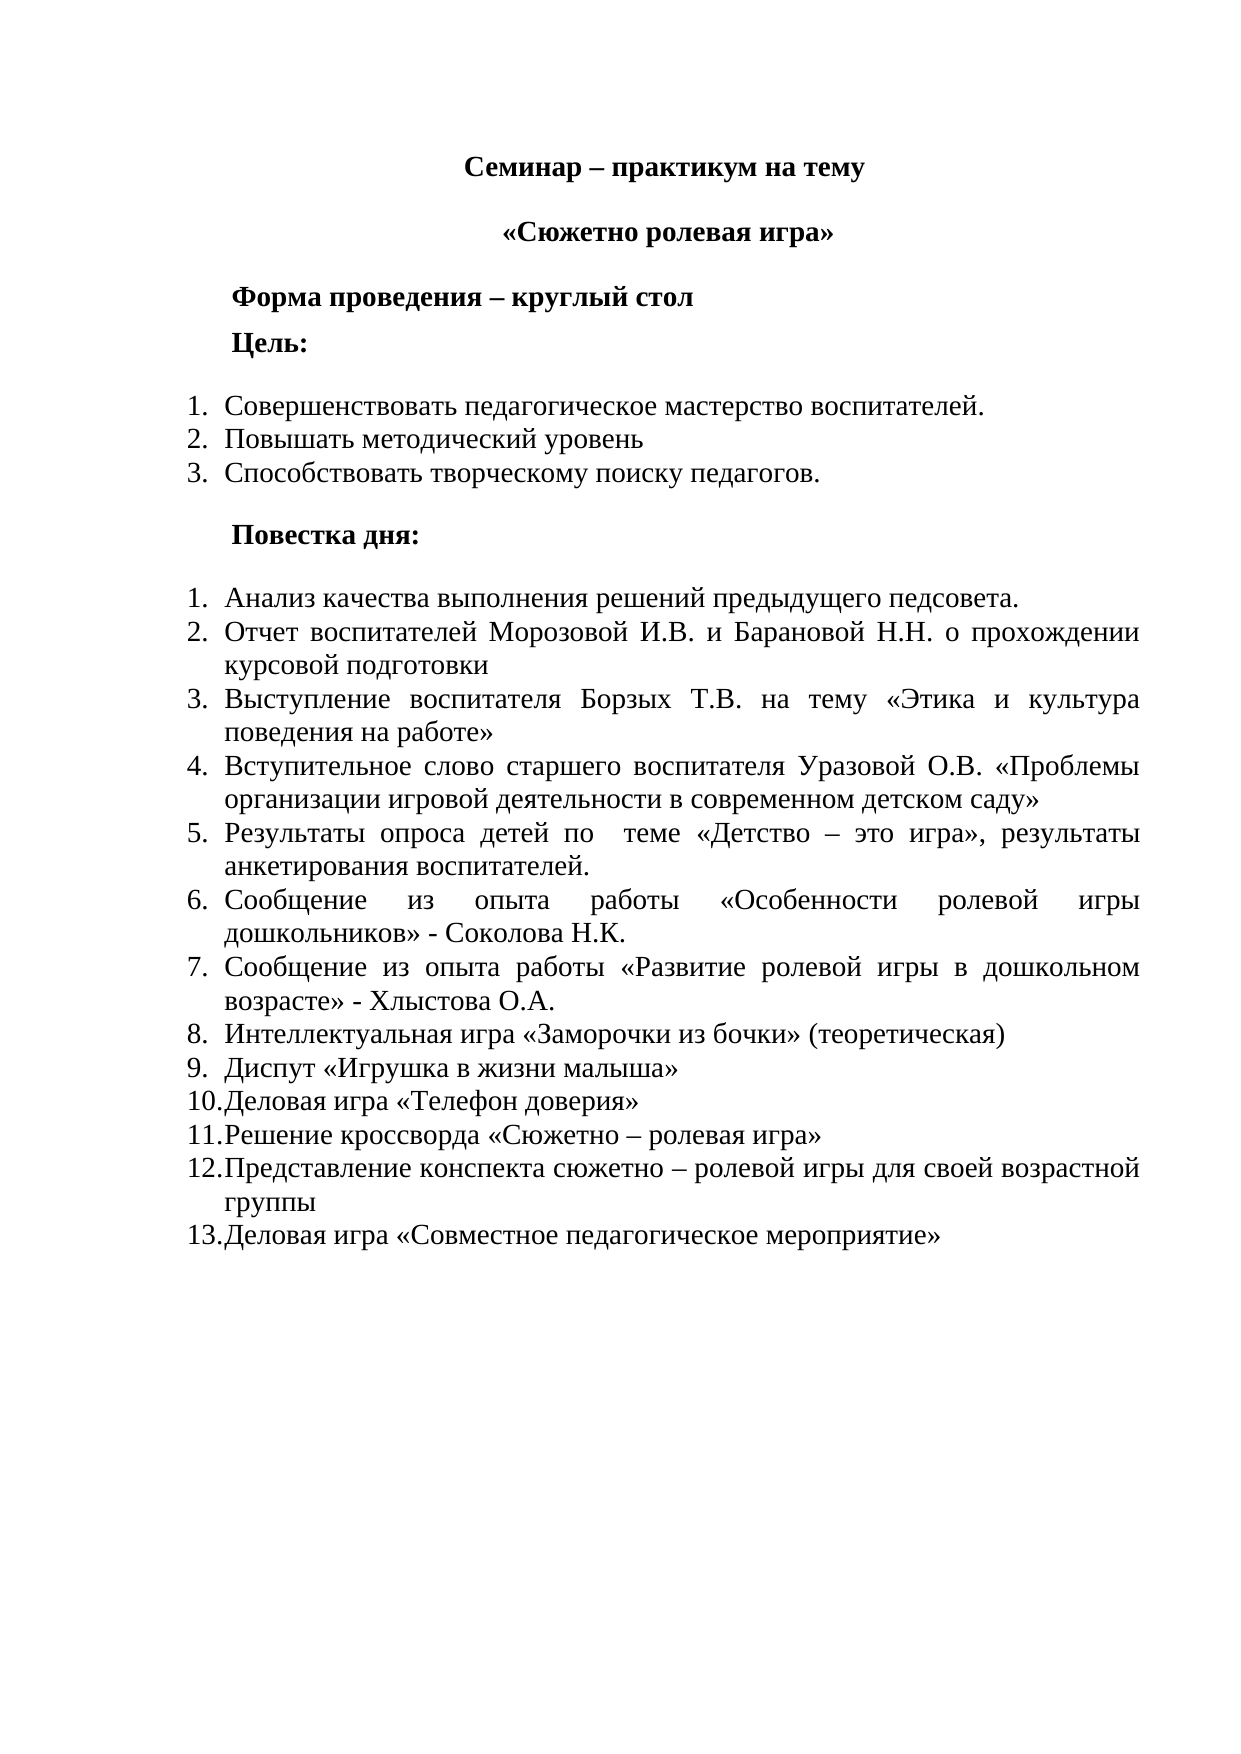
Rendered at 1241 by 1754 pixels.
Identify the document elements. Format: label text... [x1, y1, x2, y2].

list Интеллектуальная игра «Заморочки из бочки» (теоретическая) [187, 1016, 1141, 1050]
list Повышать методический уровень [187, 421, 1141, 455]
list Сообщение из опыта работы «Особенности ролевой игры дошкольников» - Соколова Н.К. [187, 882, 1141, 949]
list Вступительное слово старшего воспитателя Уразовой О.В. «Проблемы организации игровой деятельности в современном детском саду» [187, 748, 1141, 815]
list Диспут «Игрушка в жизни малыша» [187, 1050, 1141, 1083]
text Семинар – практикум на тему [177, 149, 1152, 183]
text «Сюжетно ролевая игра» [177, 214, 1152, 248]
list Деловая игра «Совместное педагогическое мероприятие» [187, 1217, 1141, 1251]
list Выступление воспитателя Борзых Т.В. на тему «Этика и культура поведения на работе» [187, 681, 1141, 748]
list Анализ качества выполнения решений предыдущего педсовета. [187, 580, 1141, 614]
list Деловая игра «Телефон доверия» [187, 1083, 1141, 1117]
text Цель: [190, 325, 1139, 358]
list Результаты опроса детей по теме «Детство – это игра», результаты анкетирования воспитателей. [187, 815, 1141, 882]
list Отчет воспитателей Морозовой И.В. и Барановой Н.Н. о прохождении курсовой подготовки [187, 614, 1141, 681]
text Форма проведения – круглый стол [190, 279, 1139, 312]
list Сообщение из опыта работы «Развитие ролевой игры в дошкольном возрасте» - Хлыстова О.А. [187, 949, 1141, 1016]
text Повестка дня: [190, 517, 1139, 551]
list Представление конспекта сюжетно – ролевой игры для своей возрастной группы [187, 1150, 1141, 1217]
list Способствовать творческому поиску педагогов. [187, 455, 1141, 488]
list Решение кроссворда «Сюжетно – ролевая игра» [187, 1117, 1141, 1150]
list Совершенствовать педагогическое мастерство воспитателей. [187, 388, 1141, 421]
